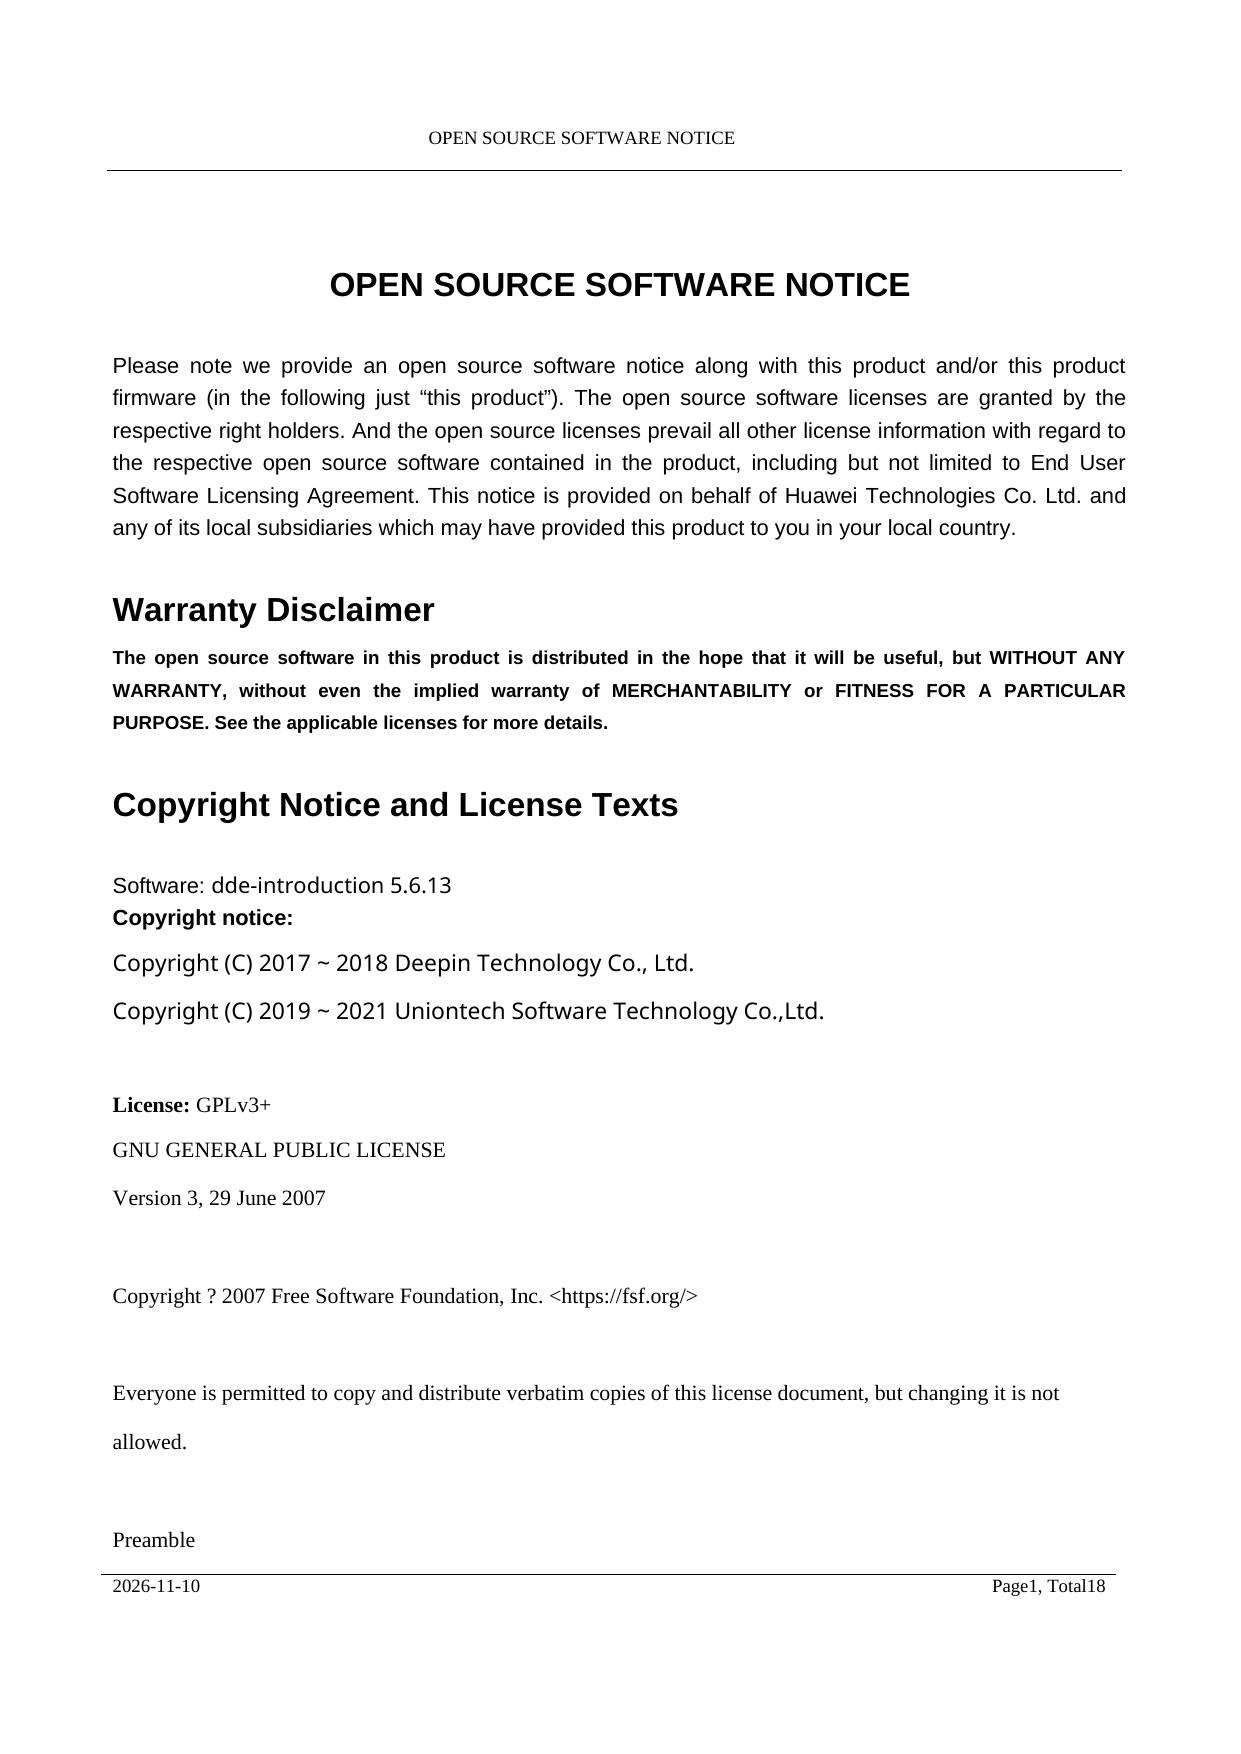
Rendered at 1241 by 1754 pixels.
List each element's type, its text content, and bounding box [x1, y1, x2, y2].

text Copyright (C) 2019 ~ 2021 Uniontech Software Technology Co.,Ltd. [112, 995, 1128, 1027]
text Please note we provide an open source software notice along with this product and/or this product firmware (in the following just “this product”). The open source software licenses are granted by the respective right holders. And the open source licenses prevail all other license information with regard to the respective open source software contained in the product, including but not limited to End User Software Licensing Agreement. This notice is provided on behalf of Huawei Technologies Co. Ltd. and any of its local subsidiaries which may have provided this product to you in your local country. [112, 349, 1128, 544]
text The open source software in this product is distributed in the hope that it will be useful, but WITHOUT ANY WARRANTY, without even the implied warranty of MERCHANTABILITY or FITNESS FOR A PARTICULAR PURPOSE. See the applicable licenses for more details. [112, 641, 1128, 739]
text OPEN SOURCE SOFTWARE NOTICE [112, 251, 1128, 316]
text Copyright notice: [112, 901, 1128, 934]
text Copyright Notice and License Texts [112, 771, 1128, 836]
text License: GPLv3+ [112, 1088, 1128, 1120]
text Software: dde-introduction 5.6.13 [112, 869, 1128, 901]
text Copyright (C) 2017 ~ 2018 Deepin Technology Co., Ltd. [112, 947, 1128, 979]
text Warranty Disclaimer [112, 576, 1128, 641]
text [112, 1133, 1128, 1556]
